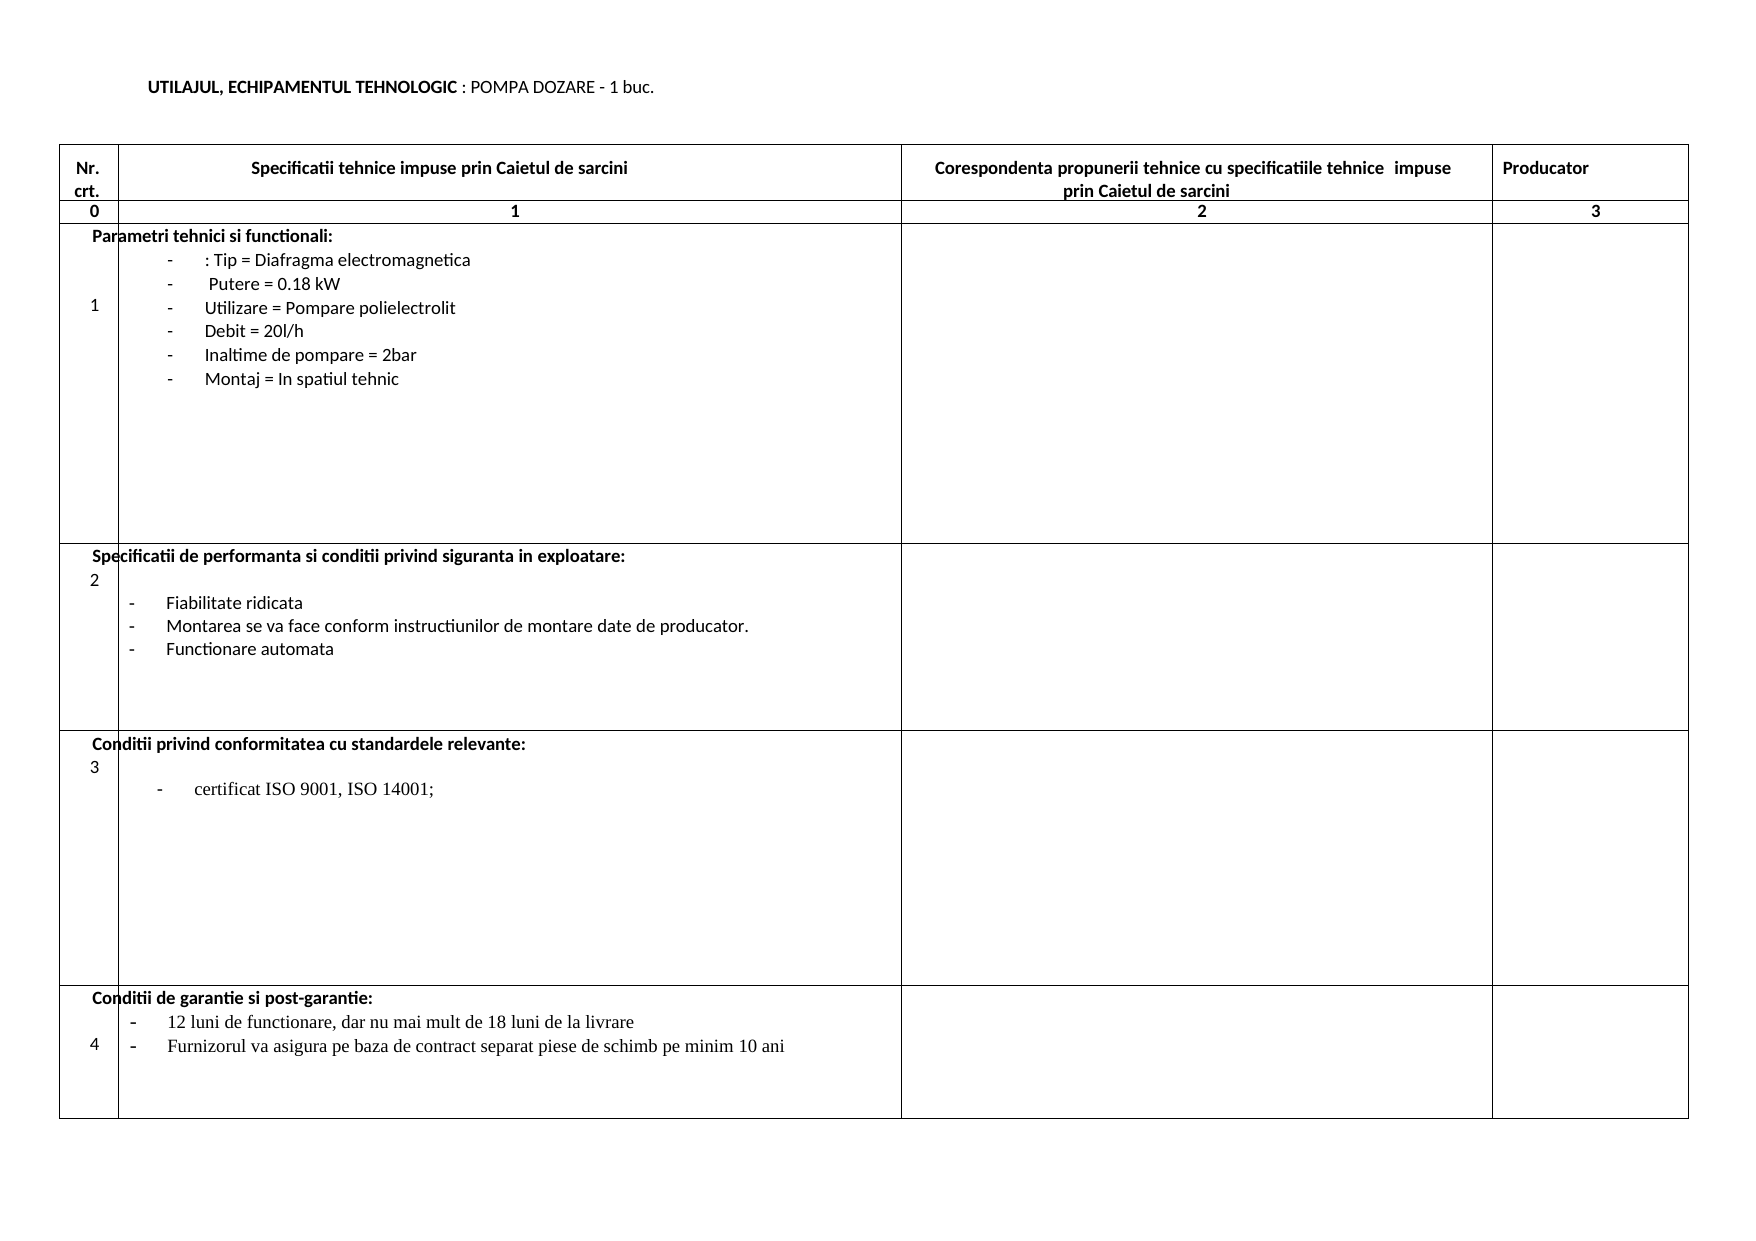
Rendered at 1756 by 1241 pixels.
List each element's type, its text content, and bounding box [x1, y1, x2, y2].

table_cell 2 [60, 544, 118, 730]
text UTILAJUL, ECHIPAMENTUL TEHNOLOGIC : POMPA DOZARE - 1 buc. [148, 75, 1701, 98]
table_cell [1493, 544, 1688, 730]
table_cell Conditii de garantie si post-garantie: 12 luni de functionare, dar nu mai mult de 18 luni de la livrare Furnizorul va asigura pe baza de contract separat piese de schimb pe minim 10 ani [119, 986, 901, 1117]
table_cell 3 [1493, 201, 1688, 223]
table_cell Parametri tehnici si functionali: : Tip = Diafragma electromagnetica Putere = 0.18 kW Utilizare = Pompare polielectrolit Debit = 20l/h Inaltime de pompare = 2bar Montaj = In spatiul tehnic [119, 224, 901, 543]
table_header Specificatii tehnice impuse prin Caietul de sarcini [119, 145, 901, 200]
table_cell 0 [60, 201, 118, 223]
table_header Producator [1493, 145, 1688, 200]
table_cell [902, 224, 1492, 543]
table_cell [902, 544, 1492, 730]
table_cell Specificatii de performanta si conditii privind siguranta in exploatare: Fiabilitate ridicata Montarea se va face conform instructiunilor de montare date de producator. Functionare automata [119, 544, 901, 730]
table_header Nr. crt. [60, 145, 118, 200]
table_cell 4 [60, 986, 118, 1117]
table_cell [902, 986, 1492, 1117]
table_cell 1 [60, 224, 118, 543]
table_header Corespondenta propunerii tehnice cu specificatiile tehnice impuse prin Caietul de sarcini [902, 145, 1492, 200]
table_cell 3 [60, 731, 118, 985]
table_cell [902, 731, 1492, 985]
table_cell 1 [119, 201, 901, 223]
table_cell [1493, 224, 1688, 543]
table_cell Conditii privind conformitatea cu standardele relevante: certificat ISO 9001, ISO 14001; [119, 731, 901, 985]
table_cell [1493, 986, 1688, 1117]
table_cell [1493, 731, 1688, 985]
table_cell 2 [902, 201, 1492, 223]
